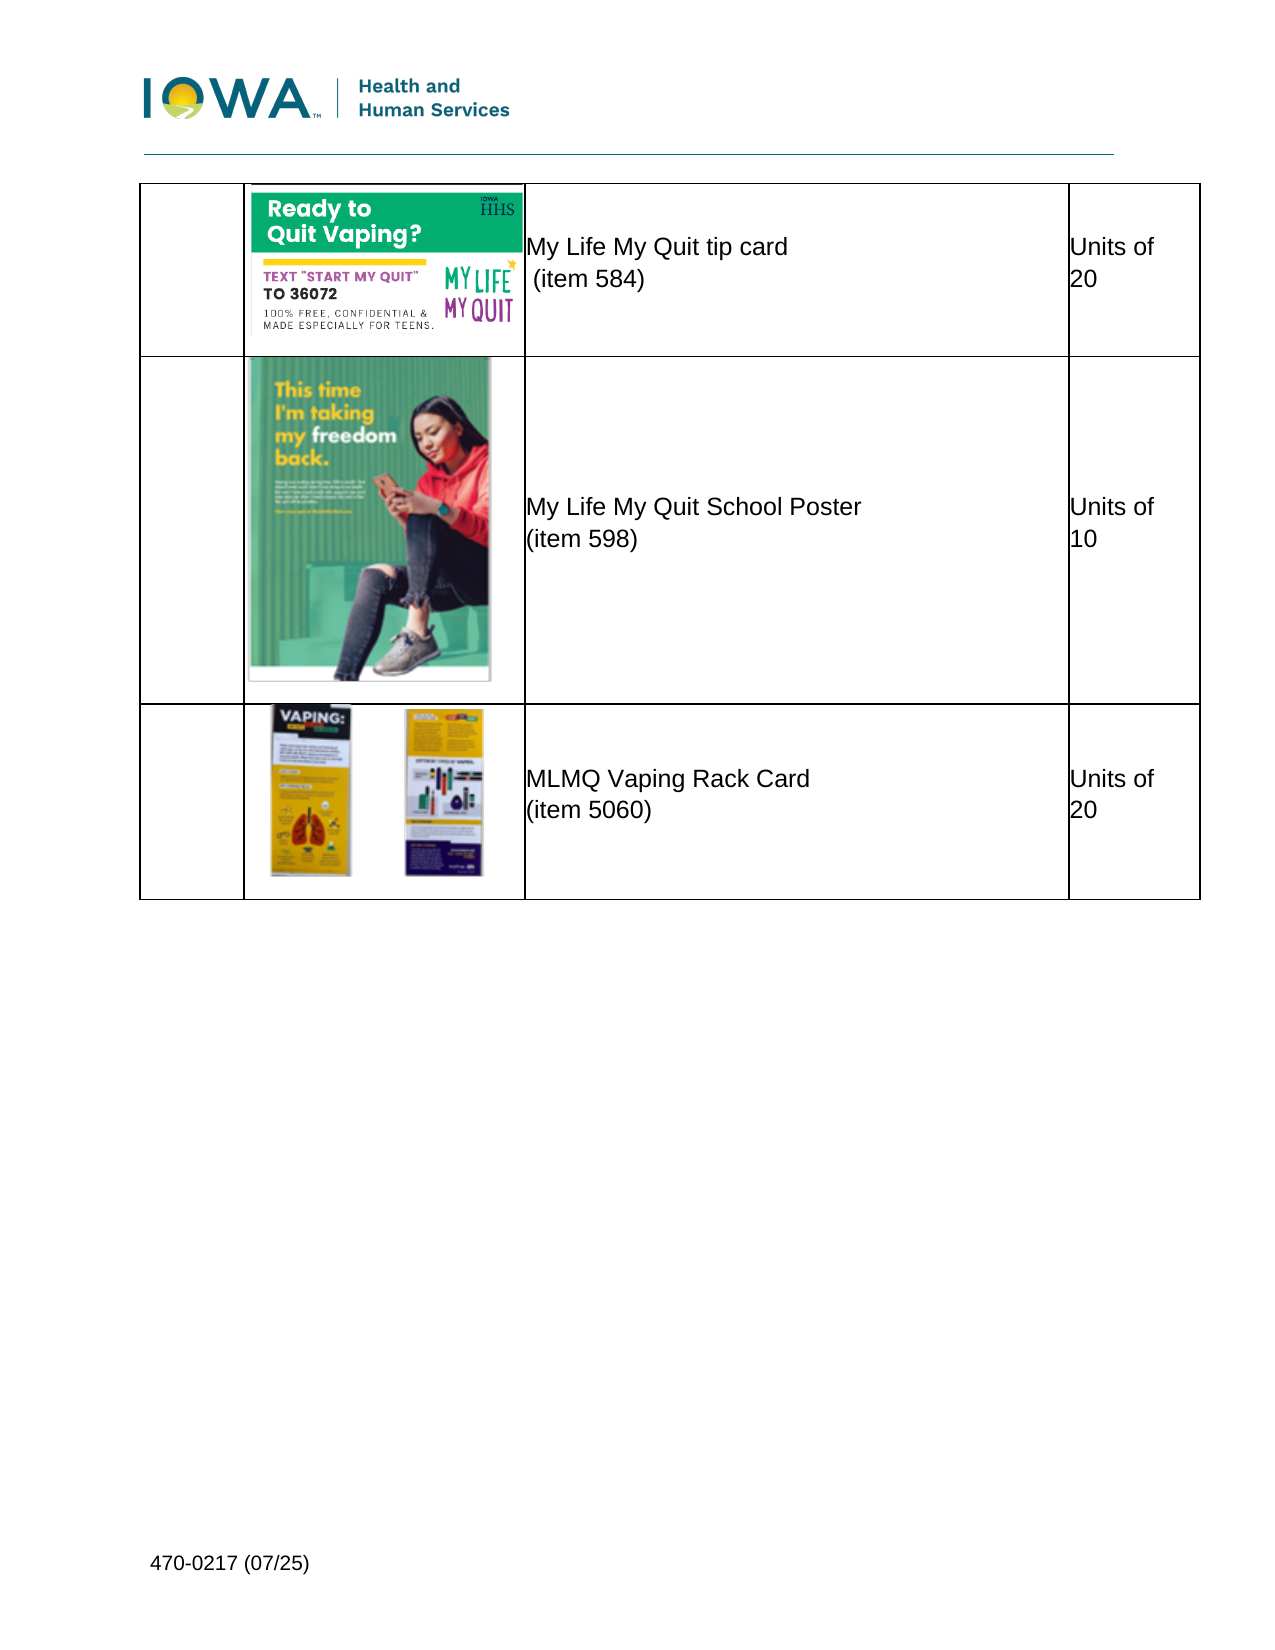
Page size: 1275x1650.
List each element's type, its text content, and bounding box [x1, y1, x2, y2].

table_cell MLMQ Vaping Rack Card (item 5060) [526, 705, 1068, 899]
table_cell Units of 20 [1070, 184, 1199, 356]
table_cell [245, 184, 524, 356]
table_cell Units of 20 [1070, 705, 1199, 899]
picture [244, 704, 511, 878]
table_cell [141, 184, 243, 356]
table_cell [141, 705, 243, 899]
table_cell [141, 357, 243, 703]
picture [143, 77, 510, 119]
picture [244, 357, 498, 683]
picture [251, 184, 523, 336]
table_cell My Life My Quit tip card (item 584) [526, 184, 1068, 356]
table_cell [245, 705, 524, 899]
table_cell My Life My Quit School Poster (item 598) [526, 357, 1068, 703]
table_cell Units of 10 [1070, 357, 1199, 703]
table_cell [245, 357, 524, 703]
